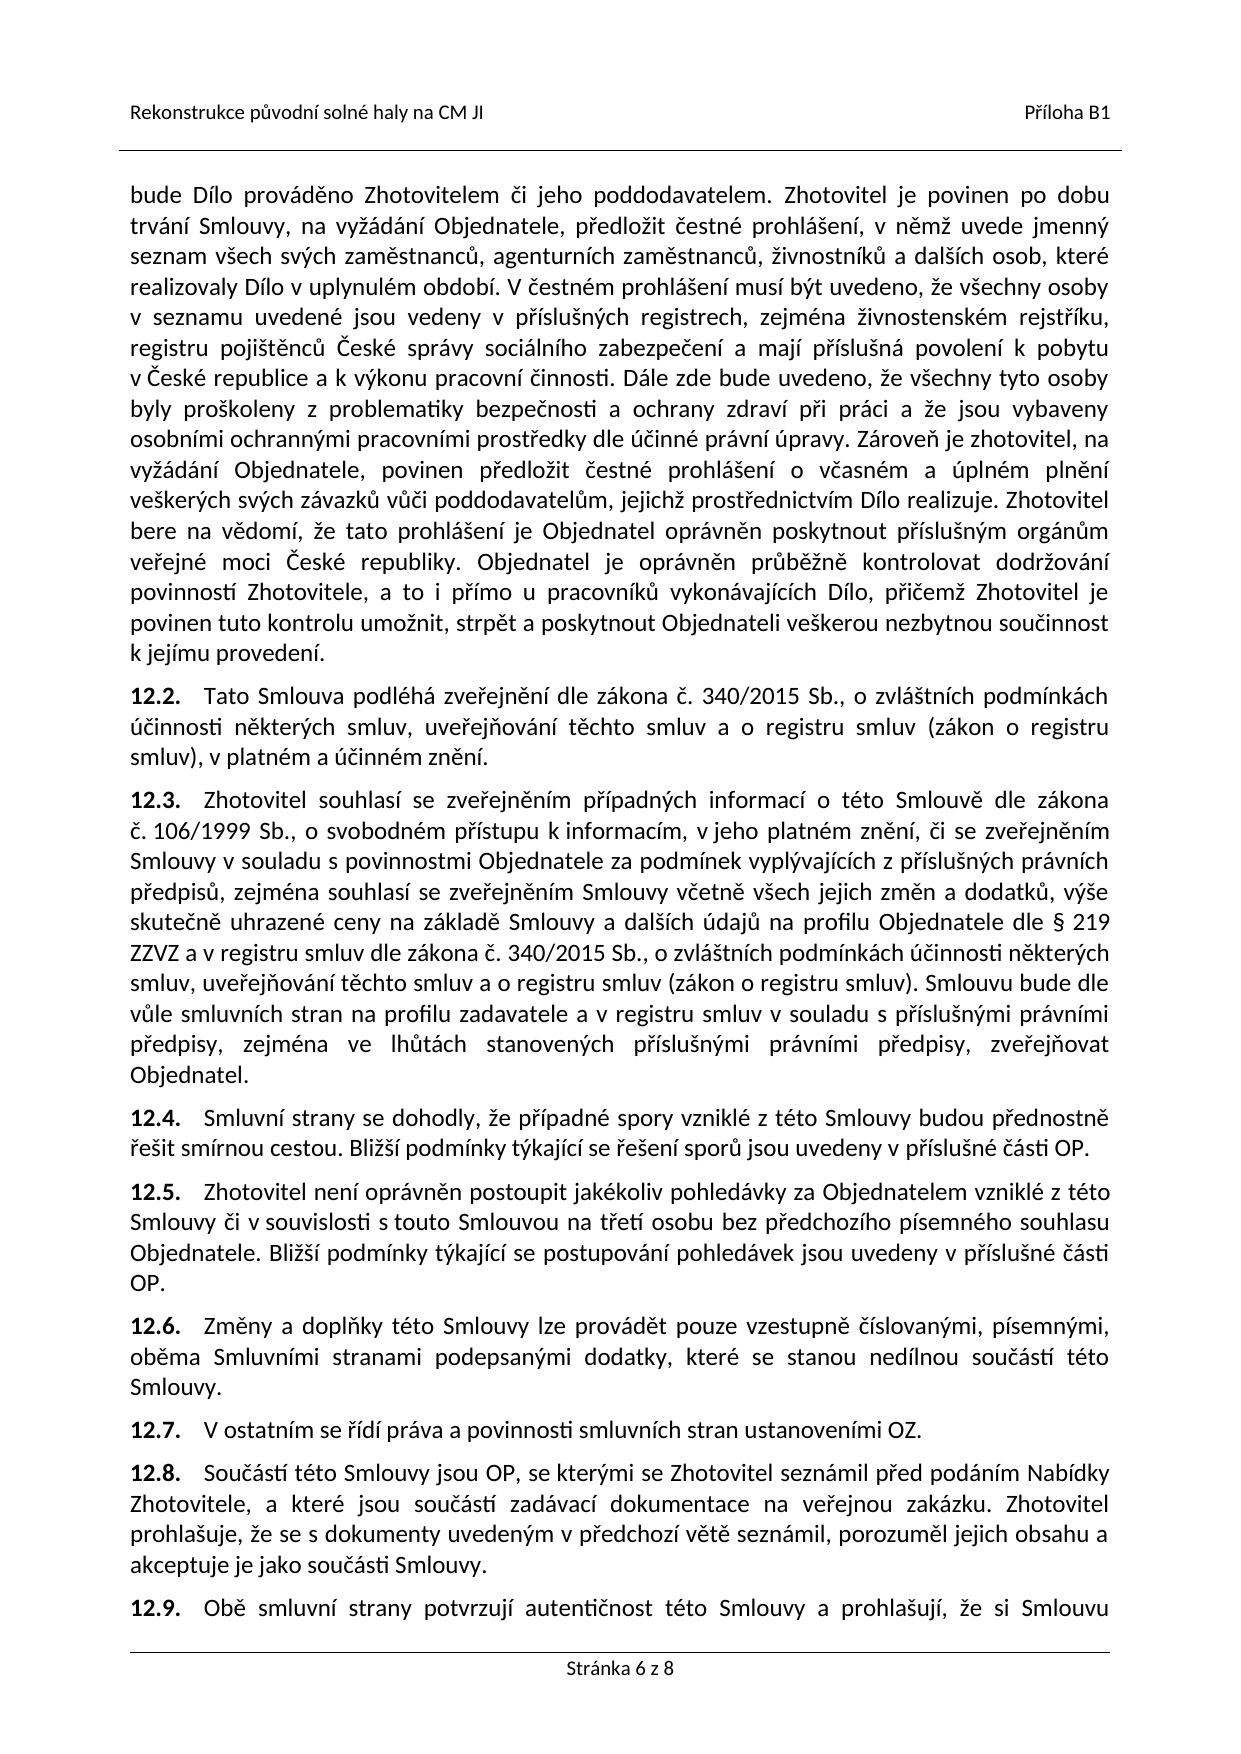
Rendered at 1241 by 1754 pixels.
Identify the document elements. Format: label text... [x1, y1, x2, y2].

list Tato Smlouva podléhá zveřejnění dle zákona č. 340/2015 Sb., o zvláštních podmínkách účinnosti některých smluv, uveřejňování těchto smluv a o registru smluv (zákon o registru smluv), v platném a účinném znění. [130, 680, 1110, 772]
list V ostatním se řídí práva a povinnosti smluvních stran ustanoveními OZ. [130, 1414, 1110, 1445]
list Změny a doplňky této Smlouvy lze provádět pouze vzestupně číslovanými, písemnými, oběma Smluvními stranami podepsanými dodatky, které se stanou nedílnou součástí této Smlouvy. [130, 1310, 1110, 1402]
list Smluvní strany se dohodly, že případné spory vzniklé z této Smlouvy budou přednostně řešit smírnou cestou. Bližší podmínky týkající se řešení sporů jsou uvedeny v příslušné části OP. [130, 1102, 1110, 1163]
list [130, 1592, 1110, 1622]
list Zhotovitel není oprávněn postoupit jakékoliv pohledávky za Objednatelem vzniklé z této Smlouvy či v souvislosti s touto Smlouvou na třetí osobu bez předchozího písemného souhlasu Objednatele. Bližší podmínky týkající se postupování pohledávek jsou uvedeny v příslušné části OP. [130, 1176, 1110, 1298]
list Zhotovitel souhlasí se zveřejněním případných informací o této Smlouvě dle zákona č. 106/1999 Sb., o svobodném přístupu k informacím, v jeho platném znění, či se zveřejněním Smlouvy v souladu s povinnostmi Objednatele za podmínek vyplývajících z příslušných právních předpisů, zejména souhlasí se zveřejněním Smlouvy včetně všech jejich změn a dodatků, výše skutečně uhrazené ceny na základě Smlouvy a dalších údajů na profilu Objednatele dle § 219 ZZVZ a v registru smluv dle zákona č. 340/2015 Sb., o zvláštních podmínkách účinnosti některých smluv, uveřejňování těchto smluv a o registru smluv (zákon o registru smluv). Smlouvu bude dle vůle smluvních stran na profilu zadavatele a v registru smluv v souladu s příslušnými právními předpisy, zejména ve lhůtách stanovených příslušnými právními předpisy, zveřejňovat Objednatel. [130, 784, 1110, 1089]
list Součástí této Smlouvy jsou OP, se kterými se Zhotovitel seznámil před podáním Nabídky Zhotovitele, a které jsou součástí zadávací dokumentace na veřejnou zakázku. Zhotovitel prohlašuje, že se s dokumenty uvedeným v předchozí větě seznámil, porozuměl jejich obsahu a akceptuje je jako součásti Smlouvy. [130, 1457, 1110, 1579]
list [130, 179, 1110, 668]
